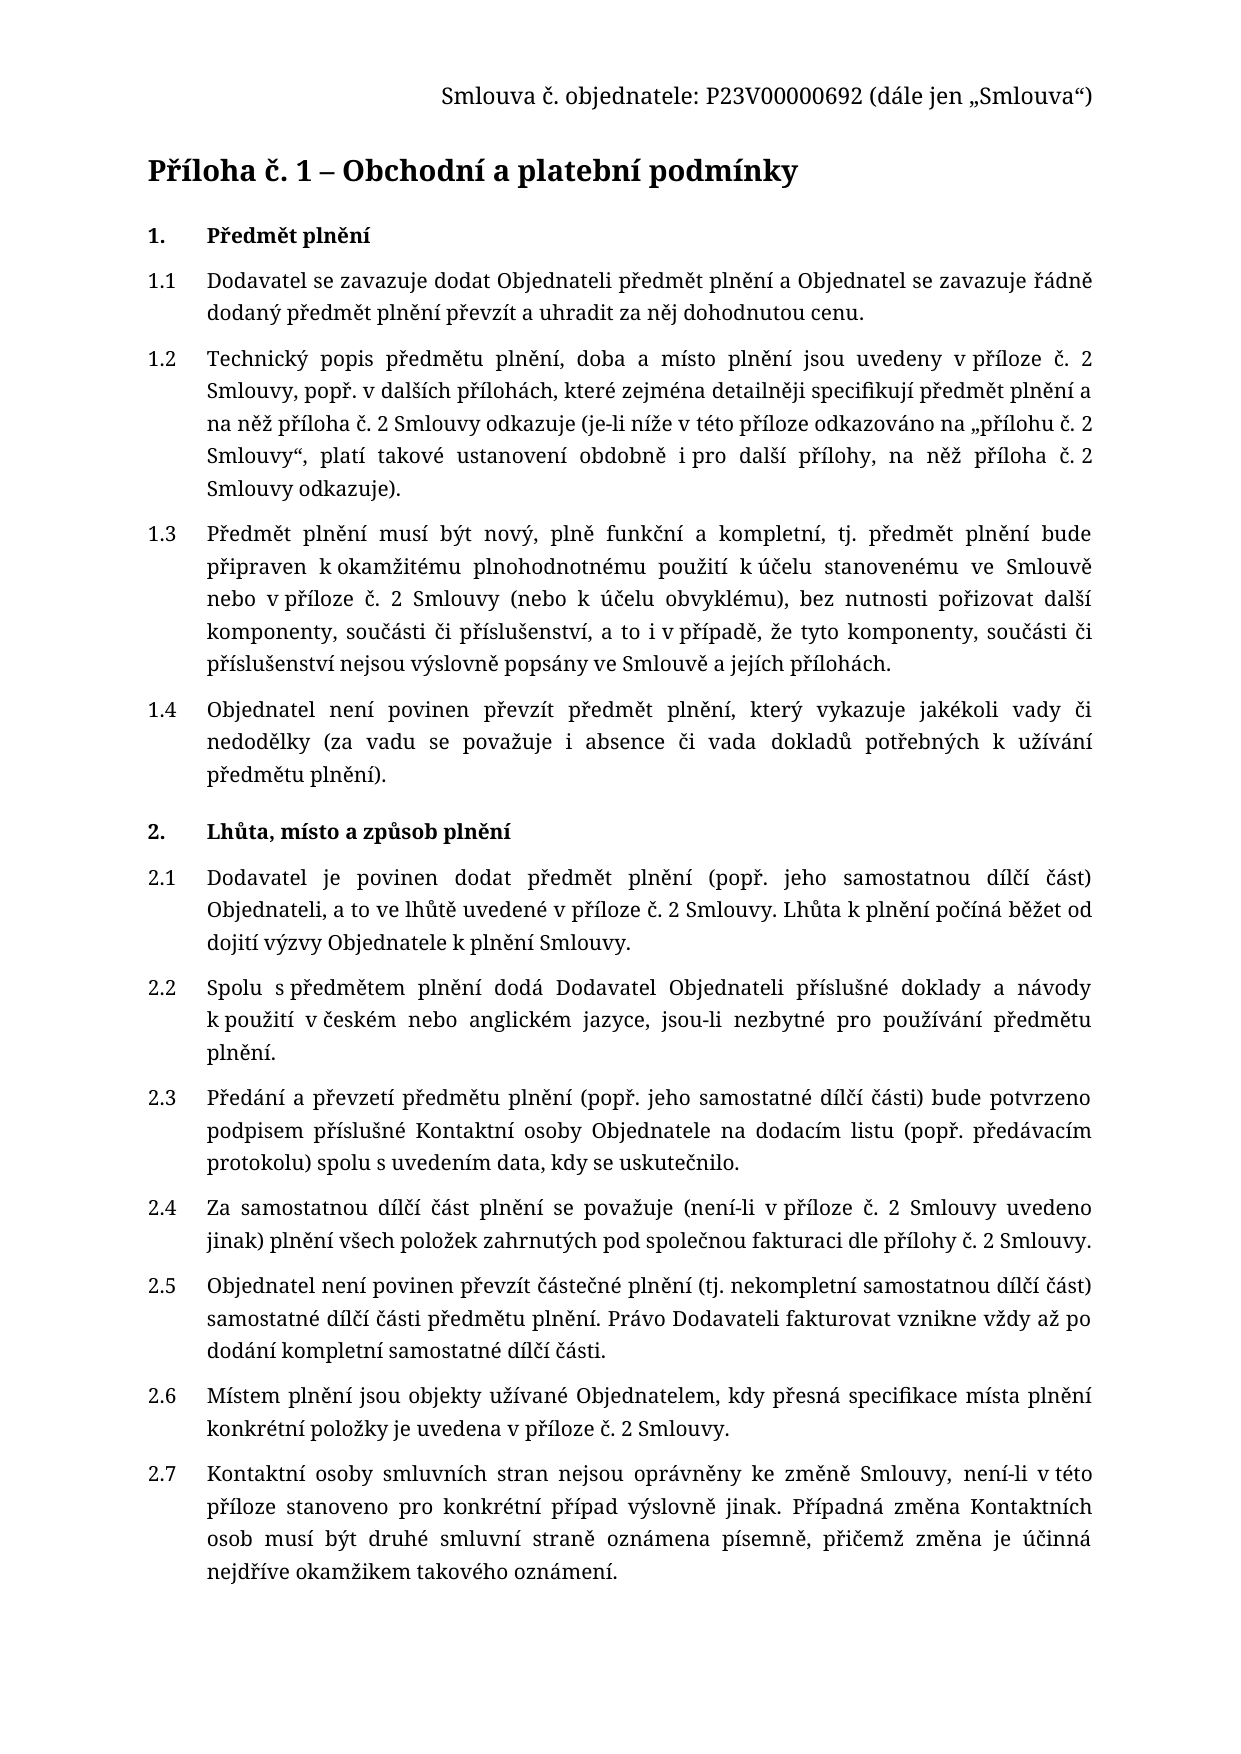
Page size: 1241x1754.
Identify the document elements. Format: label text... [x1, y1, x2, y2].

list Spolu s předmětem plnění dodá Dodavatel Objednateli příslušné doklady a návody k použití v českém nebo anglickém jazyce, jsou-li nezbytné pro používání předmětu plnění. [148, 973, 1093, 1067]
list Objednatel není povinen převzít částečné plnění (tj. nekompletní samostatnou dílčí část) samostatné dílčí části předmětu plnění. Právo Dodavateli fakturovat vznikne vždy až po dodání kompletní samostatné dílčí části. [148, 1271, 1093, 1365]
list Dodavatel se zavazuje dodat Objednateli předmět plnění a Objednatel se zavazuje řádně dodaný předmět plnění převzít a uhradit za něj dohodnutou cenu. [148, 266, 1093, 327]
list Místem plnění jsou objekty užívané Objednatelem, kdy přesná specifikace místa plnění konkrétní položky je uvedena v příloze č. 2 Smlouvy. [148, 1382, 1093, 1443]
list Dodavatel je povinen dodat předmět plnění (popř. jeho samostatnou dílčí část) Objednateli, a to ve lhůtě uvedené v příloze č. 2 Smlouvy. Lhůta k plnění počíná běžet od dojití výzvy Objednatele k plnění Smlouvy. [148, 863, 1093, 956]
text Příloha č. 1 – Obchodní a platební podmínky [148, 150, 1093, 190]
list Technický popis předmětu plnění, doba a místo plnění jsou uvedeny v příloze č. 2 Smlouvy, popř. v dalších přílohách, které zejména detailněji specifikují předmět plnění a na něž příloha č. 2 Smlouvy odkazuje (je-li níže v této příloze odkazováno na „přílohu č. 2 Smlouvy“, platí takové ustanovení obdobně i pro další přílohy, na něž příloha č. 2 Smlouvy odkazuje). [148, 344, 1093, 502]
list Kontaktní osoby smluvních stran nejsou oprávněny ke změně Smlouvy, není-li v této příloze stanoveno pro konkrétní případ výslovně jinak. Případná změna Kontaktních osob musí být druhé smluvní straně oznámena písemně, přičemž změna je účinná nejdříve okamžikem takového oznámení. [148, 1459, 1093, 1586]
list Předmět plnění [148, 221, 1093, 249]
list Lhůta, místo a způsob plnění [148, 817, 1093, 846]
list Předání a převzetí předmětu plnění (popř. jeho samostatné dílčí části) bude potvrzeno podpisem příslušné Kontaktní osoby Objednatele na dodacím listu (popř. předávacím protokolu) spolu s uvedením data, kdy se uskutečnilo. [148, 1083, 1093, 1177]
list Za samostatnou dílčí část plnění se považuje (není-li v příloze č. 2 Smlouvy uvedeno jinak) plnění všech položek zahrnutých pod společnou fakturaci dle přílohy č. 2 Smlouvy. [148, 1193, 1093, 1254]
list Předmět plnění musí být nový, plně funkční a kompletní, tj. předmět plnění bude připraven k okamžitému plnohodnotnému použití k účelu stanovenému ve Smlouvě nebo v příloze č. 2 Smlouvy (nebo k účelu obvyklému), bez nutnosti pořizovat další komponenty, součásti či příslušenství, a to i v případě, že tyto komponenty, součásti či příslušenství nejsou výslovně popsány ve Smlouvě a jejích přílohách. [148, 519, 1093, 678]
list Objednatel není povinen převzít předmět plnění, který vykazuje jakékoli vady či nedodělky (za vadu se považuje i absence či vada dokladů potřebných k užívání předmětu plnění). [148, 695, 1093, 788]
